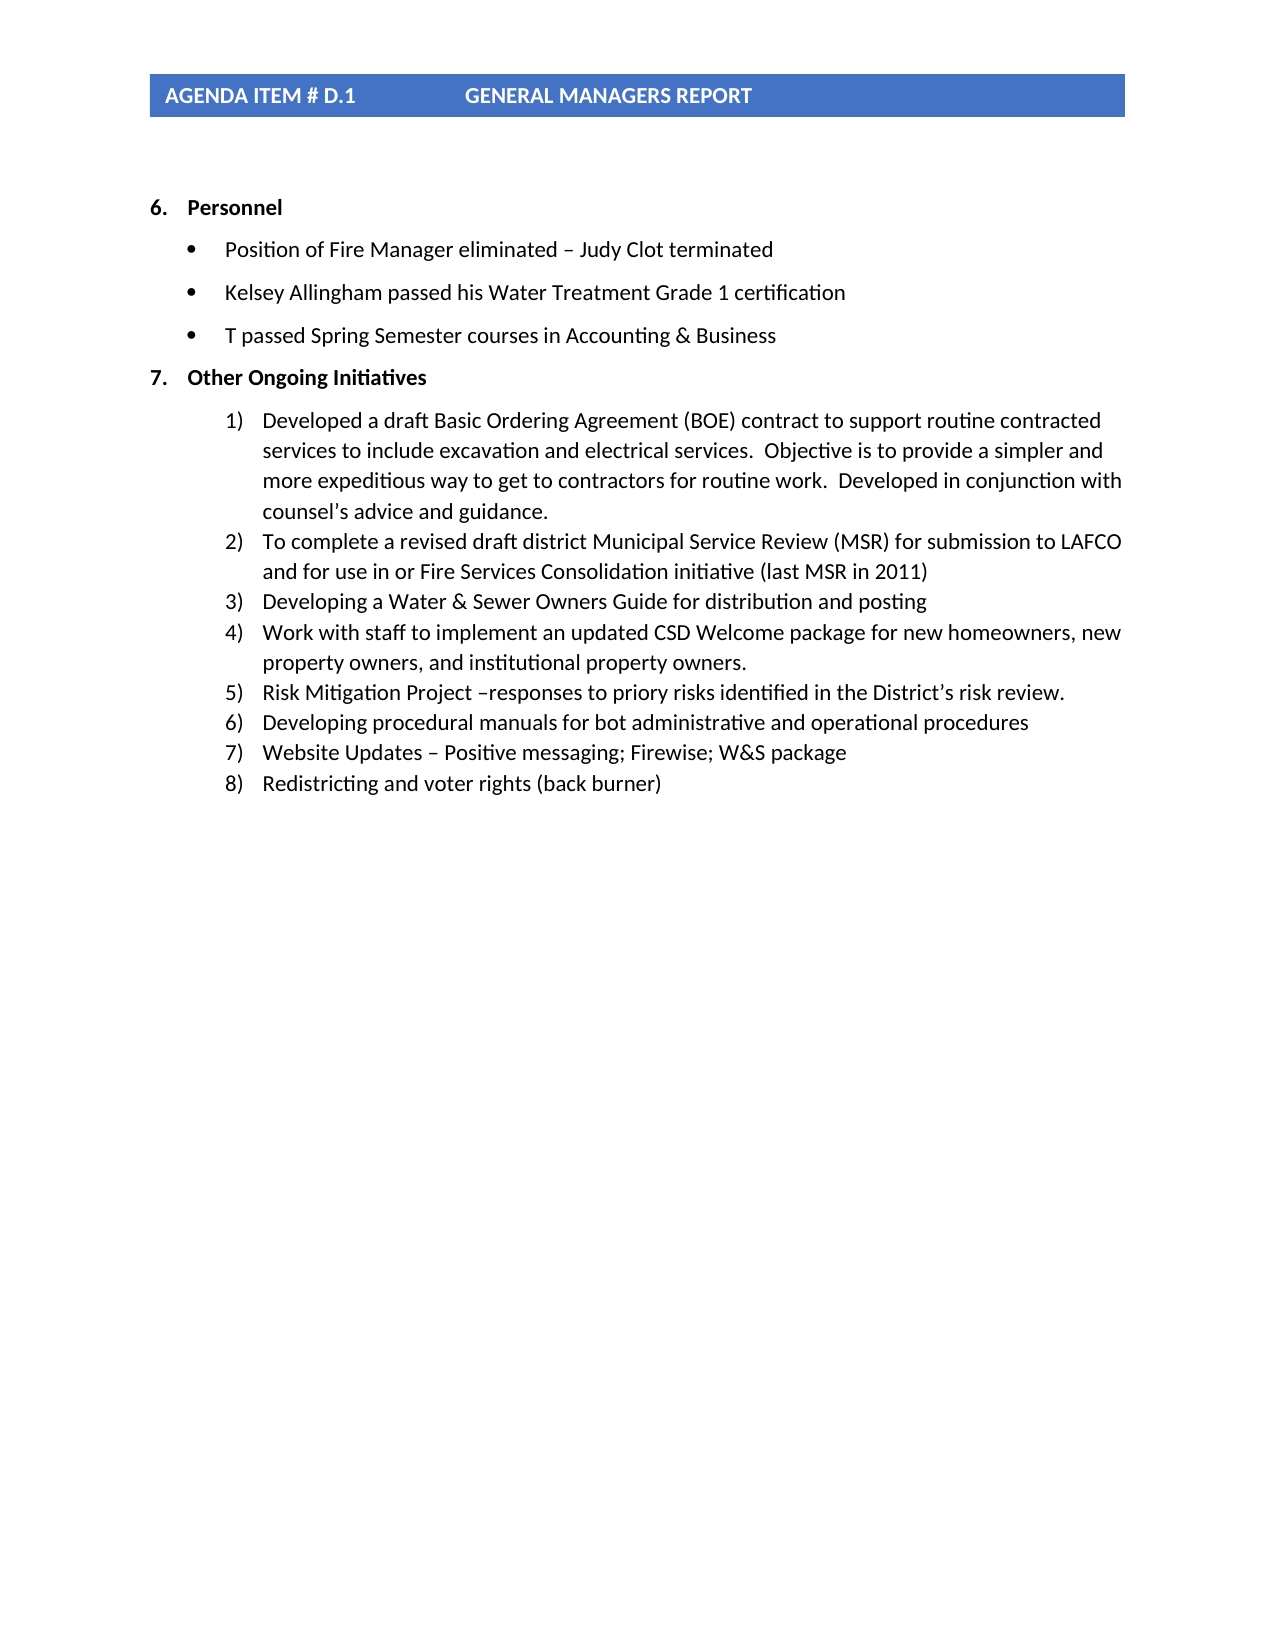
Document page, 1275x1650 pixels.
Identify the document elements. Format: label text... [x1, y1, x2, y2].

list To complete a revised draft district Municipal Service Review (MSR) for submission to LAFCO and for use in or Fire Services Consolidation initiative (last MSR in 2011) [225, 527, 1125, 585]
list Website Updates – Positive messaging; Firewise; W&S package [225, 738, 1125, 767]
list Position of Fire Manager eliminated – Judy Clot terminated [187, 235, 1125, 263]
list Developing a Water & Sewer Owners Guide for distribution and posting [225, 587, 1125, 616]
list Kelsey Allingham passed his Water Treatment Grade 1 certification [187, 278, 1125, 306]
list T passed Spring Semester courses in Accounting & Business [187, 321, 1125, 349]
list Risk Mitigation Project –responses to priory risks identified in the District’s risk review. [225, 678, 1125, 706]
list Redistricting and voter rights (back burner) [225, 769, 1125, 797]
list Personnel [150, 193, 1125, 221]
list Other Ongoing Initiatives [150, 363, 1125, 392]
list Work with staff to implement an updated CSD Welcome package for new homeowners, new property owners, and institutional property owners. [225, 618, 1125, 676]
list Developed a draft Basic Ordering Agreement (BOE) contract to support routine contracted services to include excavation and electrical services. Objective is to provide a simpler and more expeditious way to get to contractors for routine work. Developed in conjunction with counsel’s advice and guidance. [225, 406, 1125, 525]
list Developing procedural manuals for bot administrative and operational procedures [225, 708, 1125, 736]
